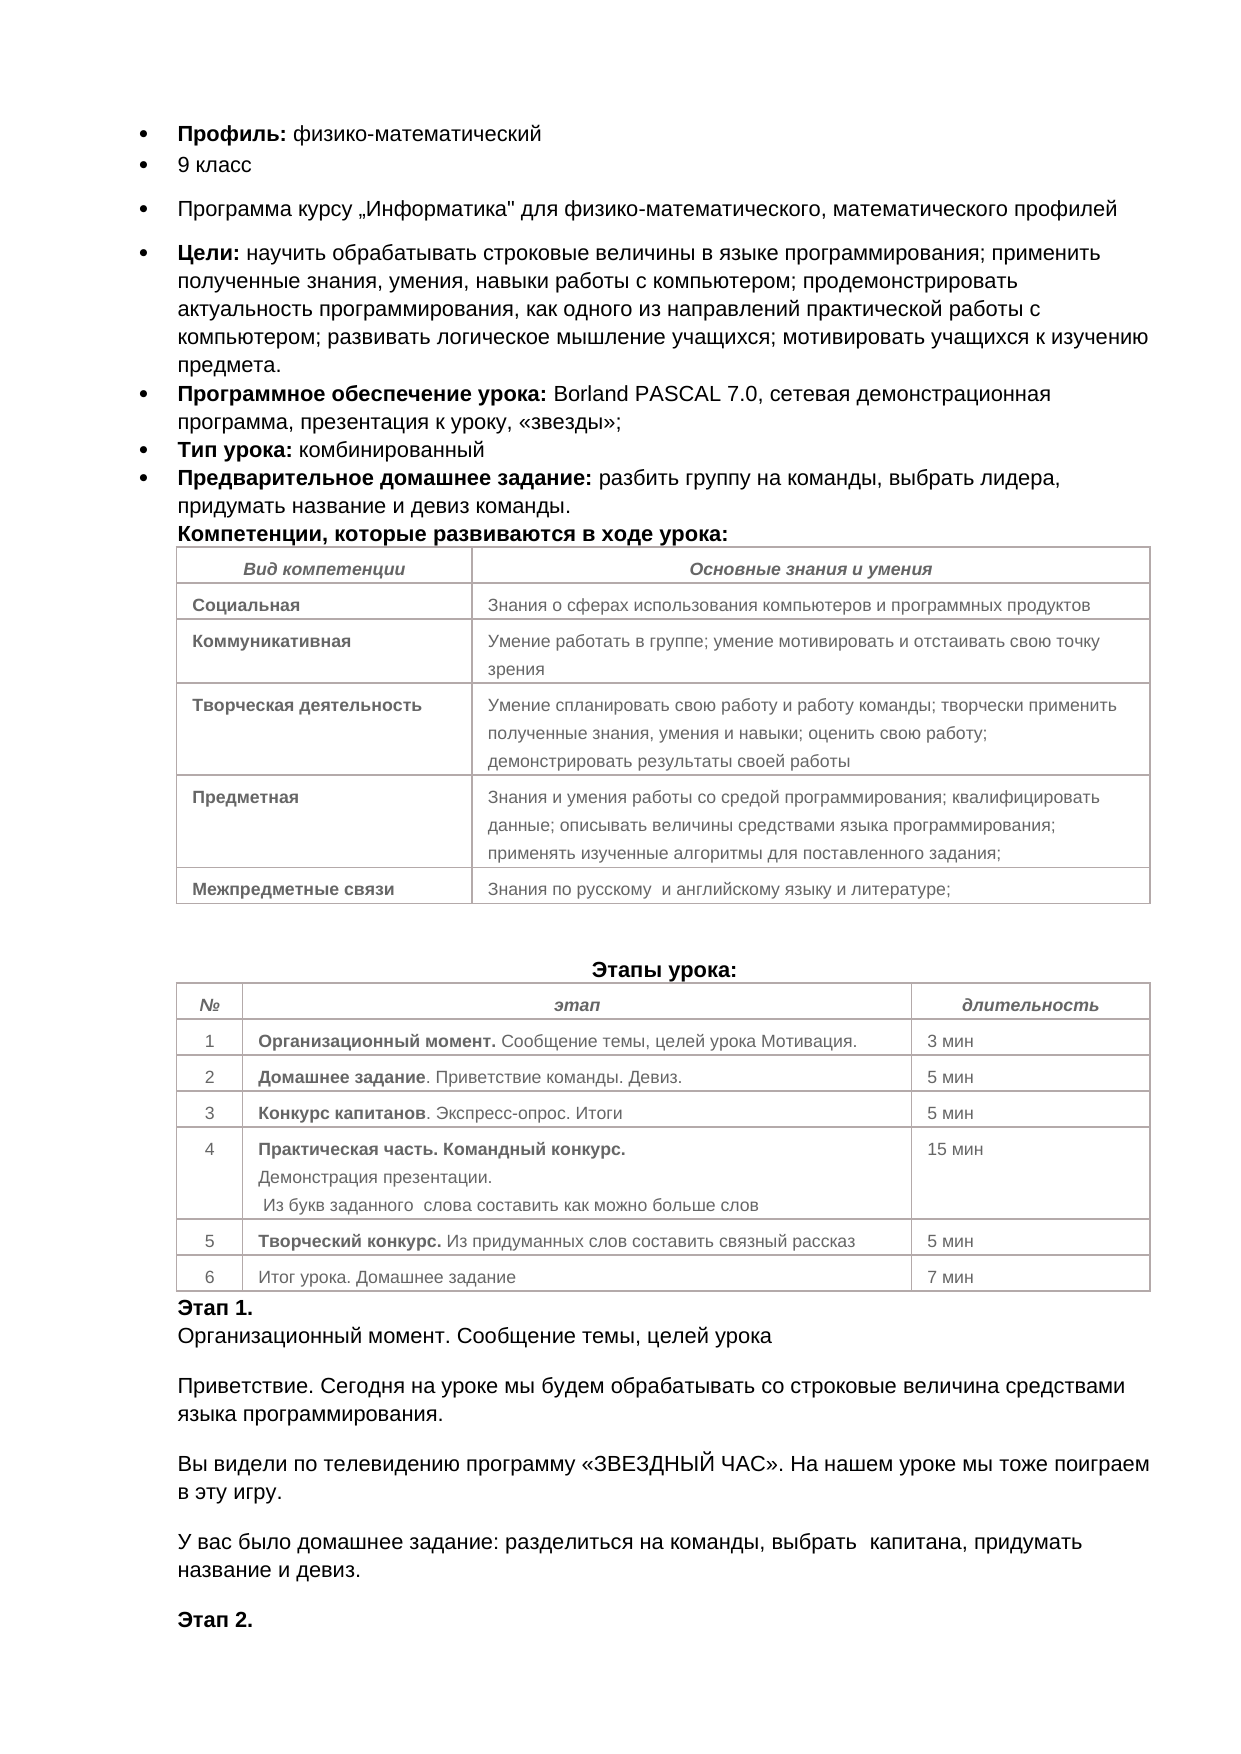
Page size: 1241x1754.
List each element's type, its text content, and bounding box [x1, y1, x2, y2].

list Программное обеспечение урока: Borland PASCAL 7.0, сетевая демонстрационная программа, презентация к уроку, «звезды»; [140, 377, 1152, 434]
table_header этап [243, 984, 911, 1018]
table_cell Творческая деятельность [177, 684, 471, 774]
text Приветствие. Сегодня на уроке мы будем обрабатывать со строковые величина средствами языка программирования. [177, 1370, 1152, 1426]
list Предварительное домашнее задание: разбить группу на команды, выбрать лидера, придумать название и девиз команды. [140, 462, 1152, 518]
list Тип урока: комбинированный [140, 434, 1152, 462]
text Компетенции, которые развиваются в ходе урока: [177, 518, 1152, 546]
table_cell 5 мин [912, 1056, 1149, 1090]
table_cell 2 [177, 1056, 242, 1090]
table_cell Знания о сферах использования компьютеров и программных продуктов [473, 584, 1149, 618]
table_cell Итог урока. Домашнее задание [243, 1256, 911, 1290]
table_cell Домашнее задание. Приветствие команды. Девиз. [243, 1056, 911, 1090]
table_cell 5 мин [912, 1092, 1149, 1126]
table_cell Практическая часть. Командный конкурс. Демонстрация презентации. Из букв заданного слова составить как можно больше слов [243, 1128, 911, 1218]
table_cell 3 мин [912, 1020, 1149, 1054]
table_cell Социальная [177, 584, 471, 618]
table_header длительность [912, 984, 1149, 1018]
table_cell 3 [177, 1092, 242, 1126]
table_cell Коммуникативная [177, 620, 471, 682]
text Этап 1. [177, 1292, 1152, 1320]
table_cell Предметная [177, 776, 471, 867]
list Профиль: физико-математический [140, 118, 1152, 146]
text Организационный момент. Сообщение темы, целей урока [177, 1320, 1152, 1348]
text Вы видели по телевидению программу «ЗВЕЗДНЫЙ ЧАС». На нашем уроке мы тоже поиграем в эту игру. [177, 1448, 1152, 1504]
table_cell Умение работать в группе; умение мотивировать и отстаивать свою точку зрения [473, 620, 1149, 682]
table_cell Умение спланировать свою работу и работу команды; творчески применить полученные знания, умения и навыки; оценить свою работу; демонстрировать результаты своей работы [473, 684, 1149, 774]
list Программа курсу „Информатика" для физико-математического, математического профилей [140, 193, 1152, 221]
table_cell 6 [177, 1256, 242, 1290]
table_header № [177, 984, 242, 1018]
list Цели: научить обрабатывать строковые величины в языке программирования; применить полученные знания, умения, навыки работы с компьютером; продемонстрировать актуальность программирования, как одного из направлений практической работы с компьютером; развивать логическое мышление учащихся; мотивировать учащихся к изучению предмета. [140, 237, 1152, 377]
table_cell Знания по русскому и английскому языку и литературе; [473, 868, 1149, 902]
text Этапы урока: [177, 954, 1152, 982]
table_cell 7 мин [912, 1256, 1149, 1290]
table_cell Межпредметные связи [177, 868, 471, 902]
table_cell Знания и умения работы со средой программирования; квалифицировать данные; описывать величины средствами языка программирования; применять изученные алгоритмы для поставленного задания; [473, 776, 1149, 867]
table_cell 5 [177, 1220, 242, 1254]
list 9 класс [140, 149, 1152, 177]
table_cell 5 мин [912, 1220, 1149, 1254]
text Этап 2. [177, 1604, 1152, 1632]
text У вас было домашнее задание: разделиться на команды, выбрать капитана, придумать название и девиз. [177, 1526, 1152, 1582]
table_header Вид компетенции [177, 548, 471, 582]
table_cell Организационный момент. Сообщение темы, целей урока Мотивация. [243, 1020, 911, 1054]
table_cell 4 [177, 1128, 242, 1218]
table_cell Творческий конкурс. Из придуманных слов составить связный рассказ [243, 1220, 911, 1254]
table_cell 1 [177, 1020, 242, 1054]
table_header Основные знания и умения [473, 548, 1149, 582]
table_cell 15 мин [912, 1128, 1149, 1218]
table_cell Конкурс капитанов. Экспресс-опрос. Итоги [243, 1092, 911, 1126]
